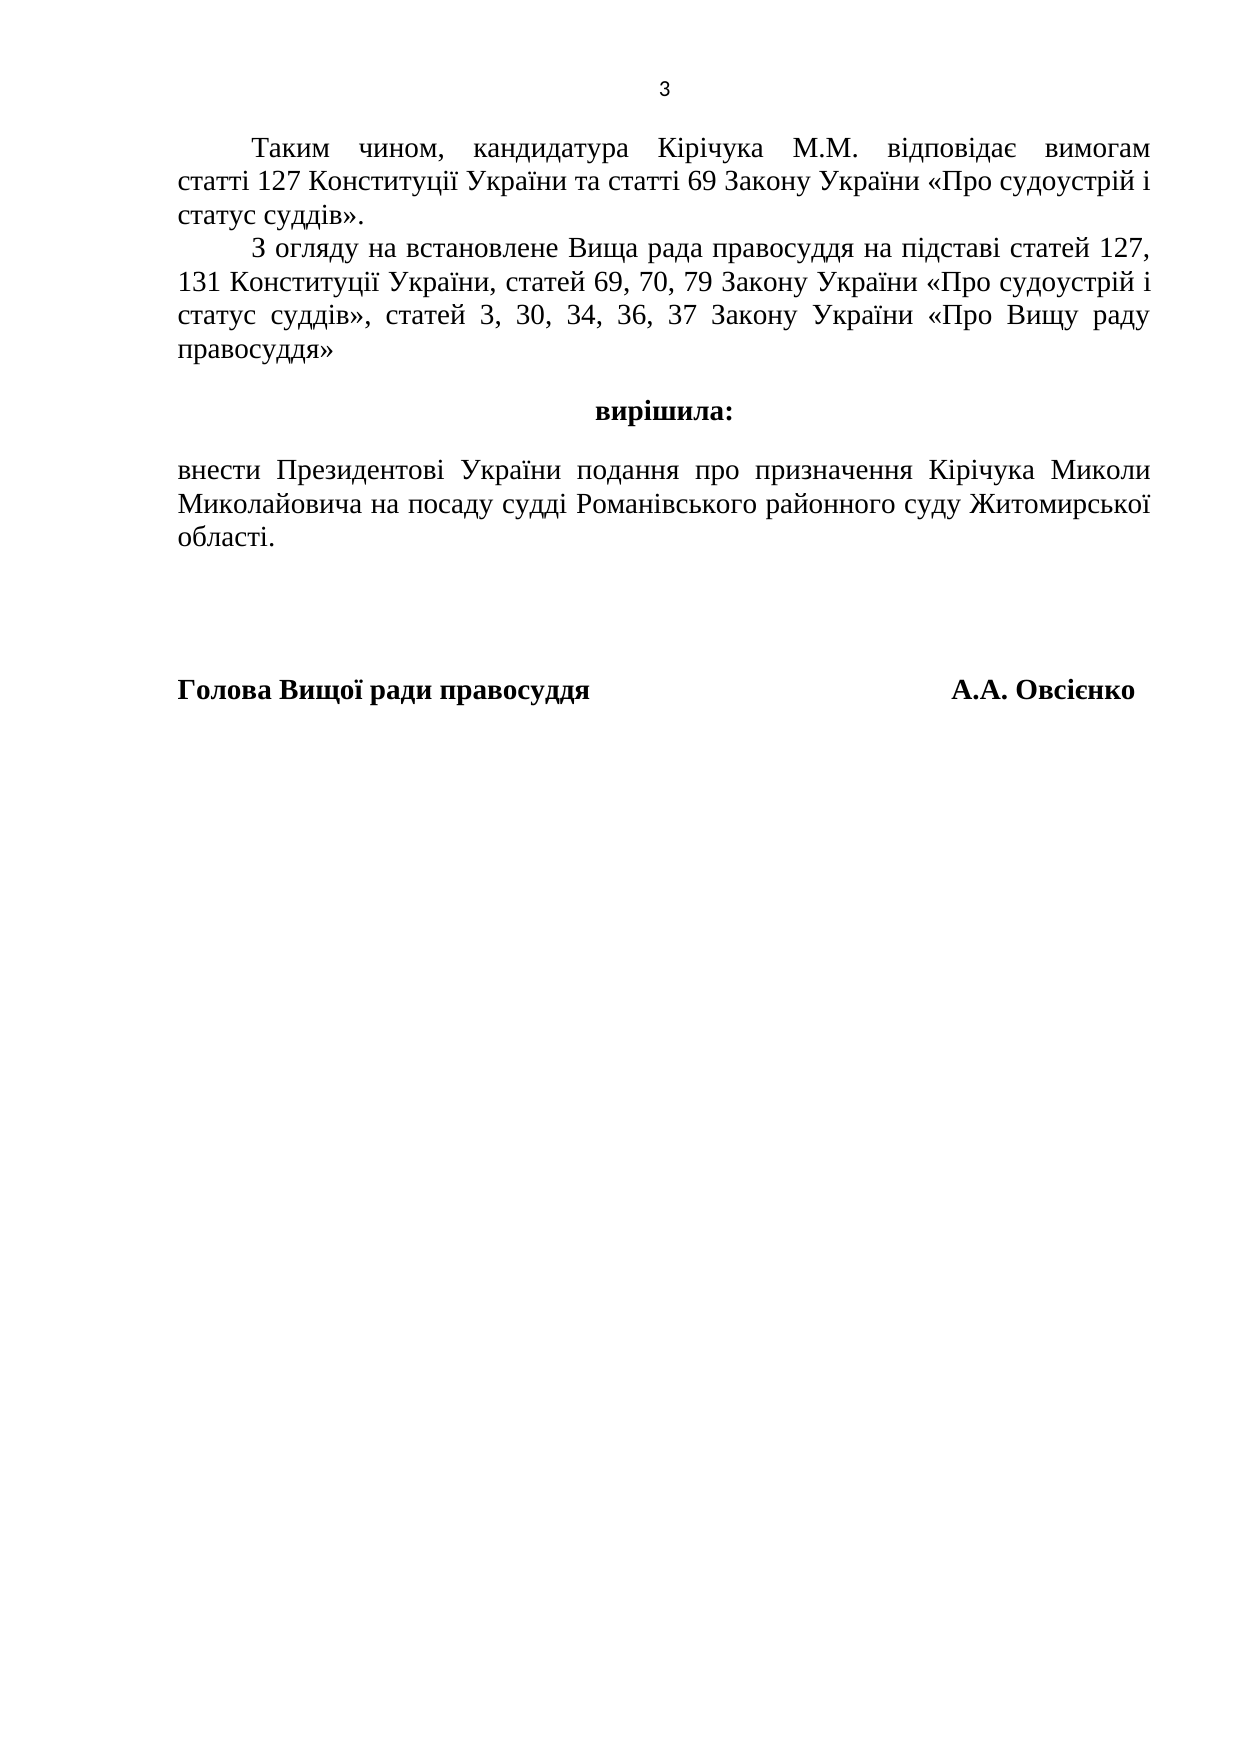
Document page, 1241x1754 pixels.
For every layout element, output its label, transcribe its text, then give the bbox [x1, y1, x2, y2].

text З огляду на встановлене Вища рада правосуддя на підставі статей 127, 131 Конституції України, статей 69, 70, 79 Закону України «Про судоустрій і статус суддів», статей 3, 30, 34, 36, 37 Закону України «Про Вищу раду правосуддя» [177, 230, 1152, 364]
text Голова Вищої ради правосуддя А.А. Овсієнко [177, 672, 1152, 705]
text вирішила: [177, 393, 1152, 427]
text Таким чином, кандидатура Кірічука М.М. відповідає вимогам статті 127 Конституції України та статті 69 Закону України «Про судоустрій і статус суддів». [177, 130, 1152, 230]
text внести Президентові України подання про призначення Кірічука Миколи Миколайовича на посаду судді Романівського районного суду Житомирської області. [177, 452, 1152, 553]
